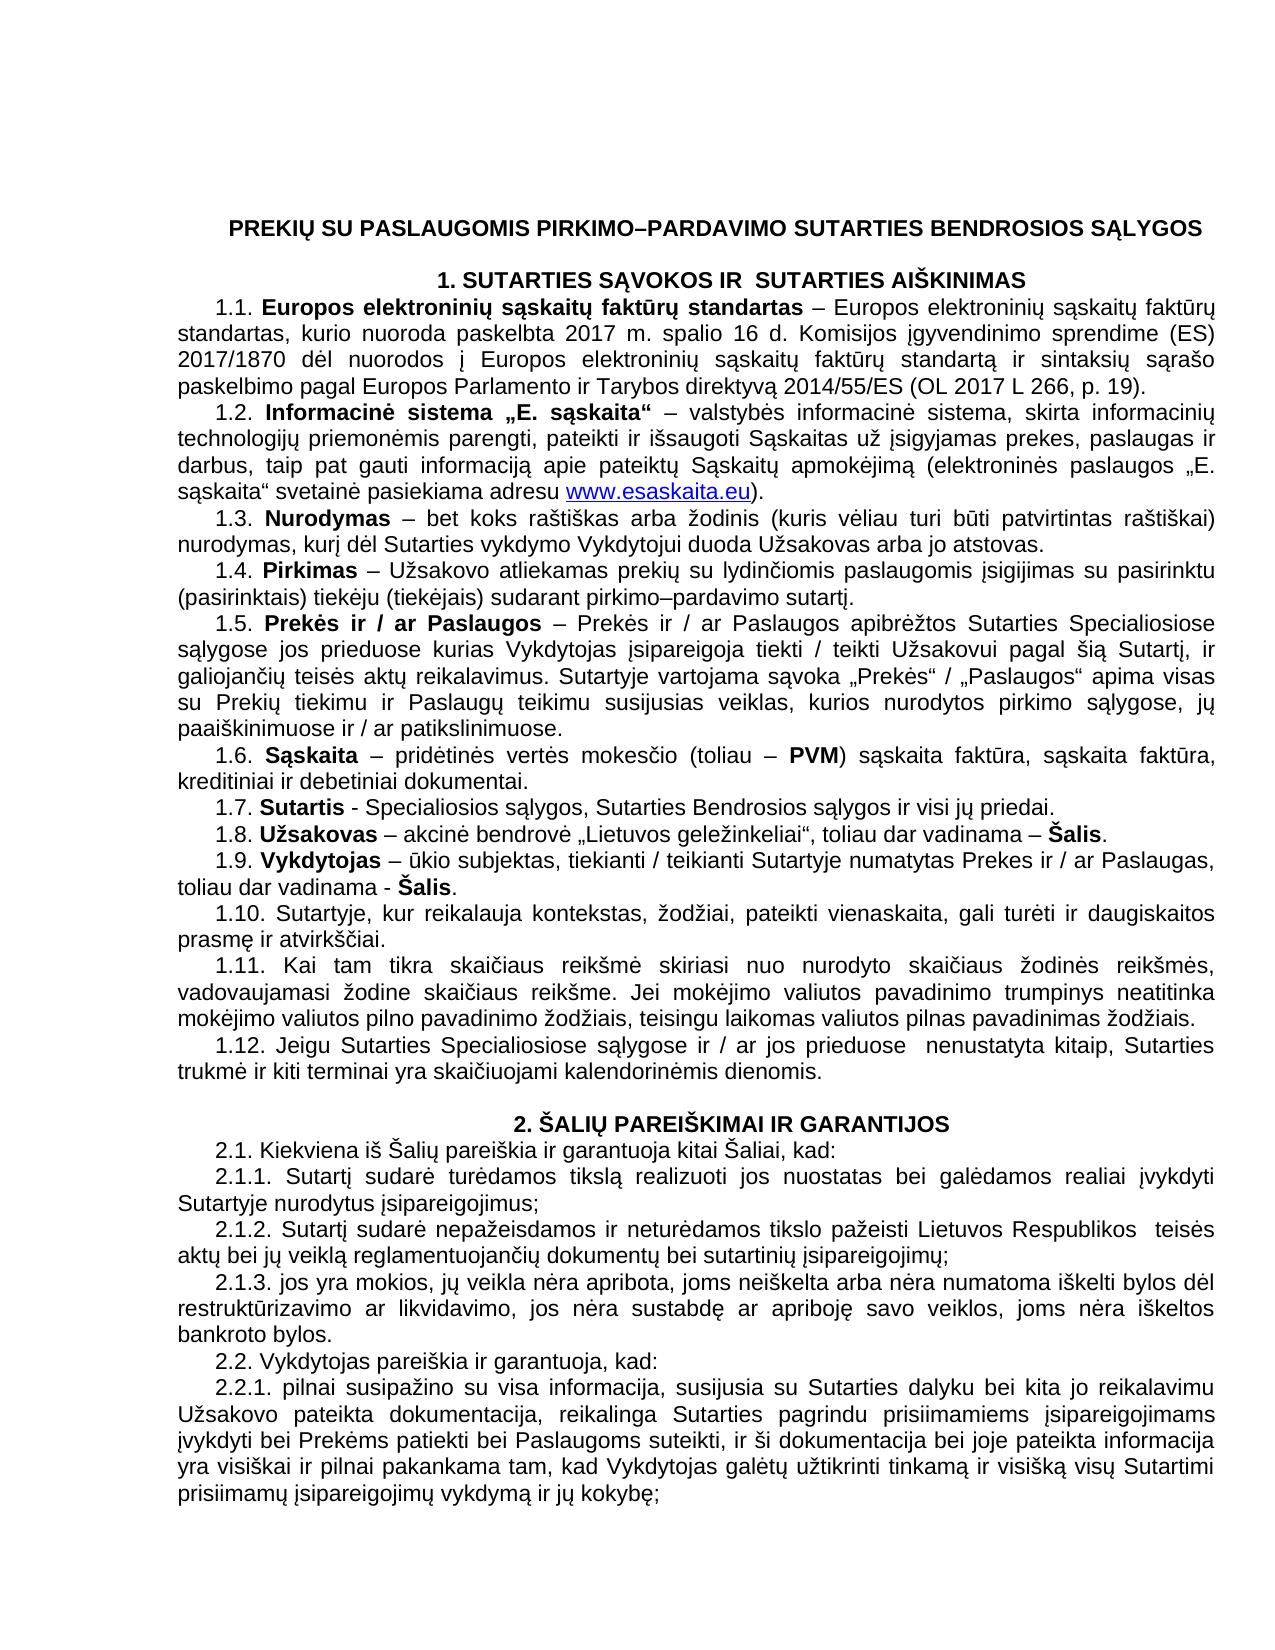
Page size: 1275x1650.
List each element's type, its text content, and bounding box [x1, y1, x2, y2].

text 1.3. Nurodymas – bet koks raštiškas arba žodinis (kuris vėliau turi būti patvirtintas raštiškai) nurodymas, kurį dėl Sutarties vykdymo Vykdytojui duoda Užsakovas arba jo atstovas. [177, 504, 1216, 557]
text 2.1.1. Sutartį sudarė turėdamos tikslą realizuoti jos nuostatas bei galėdamos realiai įvykdyti Sutartyje nurodytus įsipareigojimus; [177, 1163, 1216, 1216]
text 2.1. Kiekviena iš Šalių pareiškia ir garantuoja kitai Šaliai, kad: [177, 1137, 1216, 1163]
text 1.6. Sąskaita – pridėtinės vertės mokesčio (toliau – PVM) sąskaita faktūra, sąskaita faktūra, kreditiniai ir debetiniai dokumentai. [177, 742, 1216, 794]
text 1.2. Informacinė sistema „E. sąskaita“ – valstybės informacinė sistema, skirta informacinių technologijų priemonėmis parengti, pateikti ir išsaugoti Sąskaitas už įsigyjamas prekes, paslaugas ir darbus, taip pat gauti informaciją apie pateiktų Sąskaitų apmokėjimą (elektroninės paslaugos „E. sąskaita“ svetainė pasiekiama adresu www.esaskaita.eu). [177, 399, 1216, 504]
text 1.11. Kai tam tikra skaičiaus reikšmė skiriasi nuo nurodyto skaičiaus žodinės reikšmės, vadovaujamasi žodine skaičiaus reikšme. Jei mokėjimo valiutos pavadinimo trumpinys neatitinka mokėjimo valiutos pilno pavadinimo žodžiais, teisingu laikomas valiutos pilnas pavadinimas žodžiais. [177, 952, 1216, 1032]
text 2.2.1. pilnai susipažino su visa informacija, susijusia su Sutarties dalyku bei kita jo reikalavimu Užsakovo pateikta dokumentacija, reikalinga Sutarties pagrindu prisiimamiems įsipareigojimams įvykdyti bei Prekėms patiekti bei Paslaugoms suteikti, ir ši dokumentacija bei joje pateikta informacija yra visiškai ir pilnai pakankama tam, kad Vykdytojas galėtų užtikrinti tinkamą ir visišką visų Sutartimi prisiimamų įsipareigojimų vykdymą ir jų kokybę; [177, 1374, 1216, 1506]
text 1.12. Jeigu Sutarties Specialiosiose sąlygose ir / ar jos prieduose nenustatyta kitaip, Sutarties trukmė ir kiti terminai yra skaičiuojami kalendorinėmis dienomis. [177, 1032, 1216, 1084]
text 2.1.3. jos yra mokios, jų veikla nėra apribota, joms neiškelta arba nėra numatoma iškelti bylos dėl restruktūrizavimo ar likvidavimo, jos nėra sustabdę ar apriboję savo veiklos, joms nėra iškeltos bankroto bylos. [177, 1269, 1216, 1348]
text 2.2. Vykdytojas pareiškia ir garantuoja, kad: [177, 1348, 1216, 1374]
text 1.10. Sutartyje, kur reikalauja kontekstas, žodžiai, pateikti vienaskaita, gali turėti ir daugiskaitos prasmę ir atvirkščiai. [177, 900, 1216, 952]
text 1.5. Prekės ir / ar Paslaugos – Prekės ir / ar Paslaugos apibrėžtos Sutarties Specialiosiose sąlygose jos prieduose kurias Vykdytojas įsipareigoja tiekti / teikti Užsakovui pagal šią Sutartį, ir galiojančių teisės aktų reikalavimus. Sutartyje vartojama sąvoka „Prekės“ / „Paslaugos“ apima visas su Prekių tiekimu ir Paslaugų teikimu susijusias veiklas, kurios nurodytos pirkimo sąlygose, jų paaiškinimuose ir / ar patikslinimuose. [177, 610, 1216, 742]
text 1. SUTARTIES SĄVOKOS IR SUTARTIES AIŠKINIMAS [210, 267, 1216, 294]
text 1.9. Vykdytojas – ūkio subjektas, tiekianti / teikianti Sutartyje numatytas Prekes ir / ar Paslaugas, toliau dar vadinama - Šalis. [177, 847, 1216, 900]
text 2. ŠALIŲ PAREIŠKIMAI IR GARANTIJOS [210, 1111, 1216, 1137]
text 1.4. Pirkimas – Užsakovo atliekamas prekių su lydinčiomis paslaugomis įsigijimas su pasirinktu (pasirinktais) tiekėju (tiekėjais) sudarant pirkimo–pardavimo sutartį. [177, 557, 1216, 610]
text 2.1.2. Sutartį sudarė nepažeisdamos ir neturėdamos tikslo pažeisti Lietuvos Respublikos teisės aktų bei jų veiklą reglamentuojančių dokumentų bei sutartinių įsipareigojimų; [177, 1216, 1216, 1269]
text 1.1. Europos elektroninių sąskaitų faktūrų standartas – Europos elektroninių sąskaitų faktūrų standartas, kurio nuoroda paskelbta 2017 m. spalio 16 d. Komisijos įgyvendinimo sprendime (ES) 2017/1870 dėl nuorodos į Europos elektroninių sąskaitų faktūrų standartą ir sintaksių sąrašo paskelbimo pagal Europos Parlamento ir Tarybos direktyvą 2014/55/ES (OL 2017 L 266, p. 19). [177, 294, 1216, 399]
text 1.8. Užsakovas – akcinė bendrovė „Lietuvos geležinkeliai“, toliau dar vadinama – Šalis. [177, 821, 1216, 847]
text PREKIŲ SU PASLAUGOMIS PIRKIMO–PARDAVIMO SUTARTIES Bendrosios SĄLYGOS [177, 214, 1216, 241]
text 1.7. Sutartis - Specialiosios sąlygos, Sutarties Bendrosios sąlygos ir visi jų priedai. [177, 794, 1216, 821]
